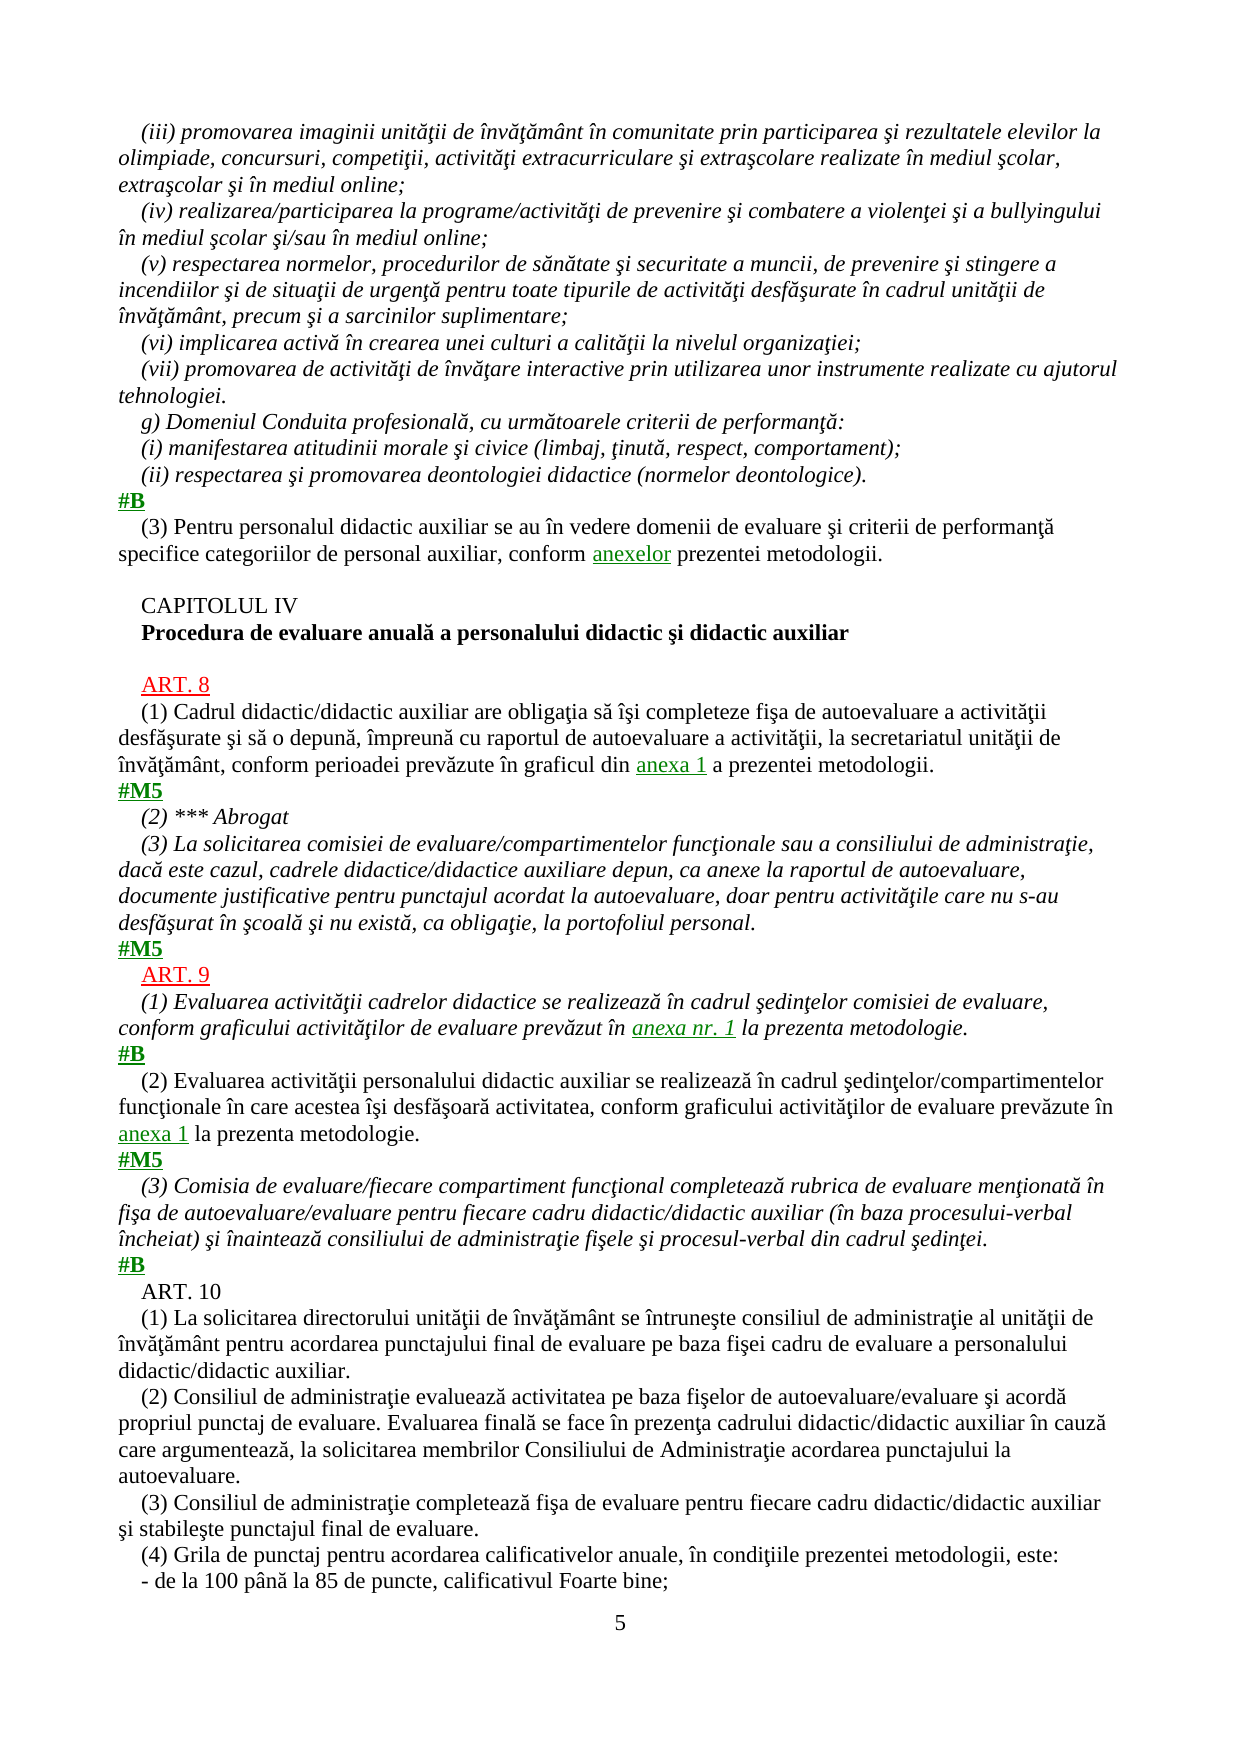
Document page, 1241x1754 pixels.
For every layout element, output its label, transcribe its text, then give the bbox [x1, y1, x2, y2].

text Procedura de evaluare anuală a personalului didactic şi didactic auxiliar [118, 619, 1122, 645]
text #B [118, 1041, 1122, 1067]
text g) Domeniul Conduita profesională, cu următoarele criterii de performanţă: [118, 408, 1122, 434]
text (iii) promovarea imaginii unităţii de învăţământ în comunitate prin participarea şi rezultatele elevilor la olimpiade, concursuri, competiţii, activităţi extracurriculare şi extraşcolare realizate în mediul şcolar, extraşcolar şi în mediul online; [118, 118, 1122, 197]
text (vi) implicarea activă în crearea unei culturi a calităţii la nivelul organizaţiei; [118, 329, 1122, 355]
text (3) Comisia de evaluare/fiecare compartiment funcţional completează rubrica de evaluare menţionată în fişa de autoevaluare/evaluare pentru fiecare cadru didactic/didactic auxiliar (în baza procesului-verbal încheiat) şi înaintează consiliului de administraţie fişele şi procesul-verbal din cadrul şedinţei. [118, 1172, 1122, 1251]
text (3) La solicitarea comisiei de evaluare/compartimentelor funcţionale sau a consiliului de administraţie, dacă este cazul, cadrele didactice/didactice auxiliare depun, ca anexe la raportul de autoevaluare, documente justificative pentru punctajul acordat la autoevaluare, doar pentru activităţile care nu s-au desfăşurat în şcoală şi nu există, ca obligaţie, la portofoliul personal. [118, 830, 1122, 935]
text #B [118, 1251, 1122, 1278]
text (i) manifestarea atitudinii morale şi civice (limbaj, ţinută, respect, comportament); [118, 434, 1122, 461]
text #B [118, 487, 1122, 513]
text (1) Evaluarea activităţii cadrelor didactice se realizează în cadrul şedinţelor comisiei de evaluare, conform graficului activităţilor de evaluare prevăzut în anexa nr. 1 la prezenta metodologie. [118, 988, 1122, 1041]
text ART. 8 [118, 672, 1122, 698]
text (3) Pentru personalul didactic auxiliar se au în vedere domenii de evaluare şi criterii de performanţă specifice categoriilor de personal auxiliar, conform anexelor prezentei metodologii. [118, 513, 1122, 566]
text (ii) respectarea şi promovarea deontologiei didactice (normelor deontologice). [118, 461, 1122, 487]
text (1) Cadrul didactic/didactic auxiliar are obligaţia să îşi completeze fişa de autoevaluare a activităţii desfăşurate şi să o depună, împreună cu raportul de autoevaluare a activităţii, la secretariatul unităţii de învăţământ, conform perioadei prevăzute în graficul din anexa 1 a prezentei metodologii. [118, 698, 1122, 777]
text (1) La solicitarea directorului unităţii de învăţământ se întruneşte consiliul de administraţie al unităţii de învăţământ pentru acordarea punctajului final de evaluare pe baza fişei cadru de evaluare a personalului didactic/didactic auxiliar. [118, 1304, 1122, 1383]
text (iv) realizarea/participarea la programe/activităţi de prevenire şi combatere a violenţei şi a bullyingului în mediul şcolar şi/sau în mediul online; [118, 197, 1122, 250]
text #M5 [118, 1146, 1122, 1172]
text (vii) promovarea de activităţi de învăţare interactive prin utilizarea unor instrumente realizate cu ajutorul tehnologiei. [118, 355, 1122, 408]
text ART. 9 [118, 961, 1122, 988]
text (2) Consiliul de administraţie evaluează activitatea pe baza fişelor de autoevaluare/evaluare şi acordă propriul punctaj de evaluare. Evaluarea finală se face în prezenţa cadrului didactic/didactic auxiliar în cauză care argumentează, la solicitarea membrilor Consiliului de Administraţie acordarea punctajului la autoevaluare. [118, 1383, 1122, 1488]
text (3) Consiliul de administraţie completează fişa de evaluare pentru fiecare cadru didactic/didactic auxiliar şi stabileşte punctajul final de evaluare. [118, 1488, 1122, 1541]
text #M5 [118, 935, 1122, 961]
text (4) Grila de punctaj pentru acordarea calificativelor anuale, în condiţiile prezentei metodologii, este: [118, 1541, 1122, 1568]
text - de la 100 până la 85 de puncte, calificativul Foarte bine; [118, 1568, 1122, 1594]
text (2) *** Abrogat [118, 803, 1122, 830]
text (2) Evaluarea activităţii personalului didactic auxiliar se realizează în cadrul şedinţelor/compartimentelor funcţionale în care acestea îşi desfăşoară activitatea, conform graficului activităţilor de evaluare prevăzute în anexa 1 la prezenta metodologie. [118, 1067, 1122, 1146]
text ART. 10 [118, 1278, 1122, 1304]
text #M5 [118, 777, 1122, 803]
text CAPITOLUL IV [118, 592, 1122, 619]
text (v) respectarea normelor, procedurilor de sănătate şi securitate a muncii, de prevenire şi stingere a incendiilor şi de situaţii de urgenţă pentru toate tipurile de activităţi desfăşurate în cadrul unităţii de învăţământ, precum şi a sarcinilor suplimentare; [118, 250, 1122, 329]
